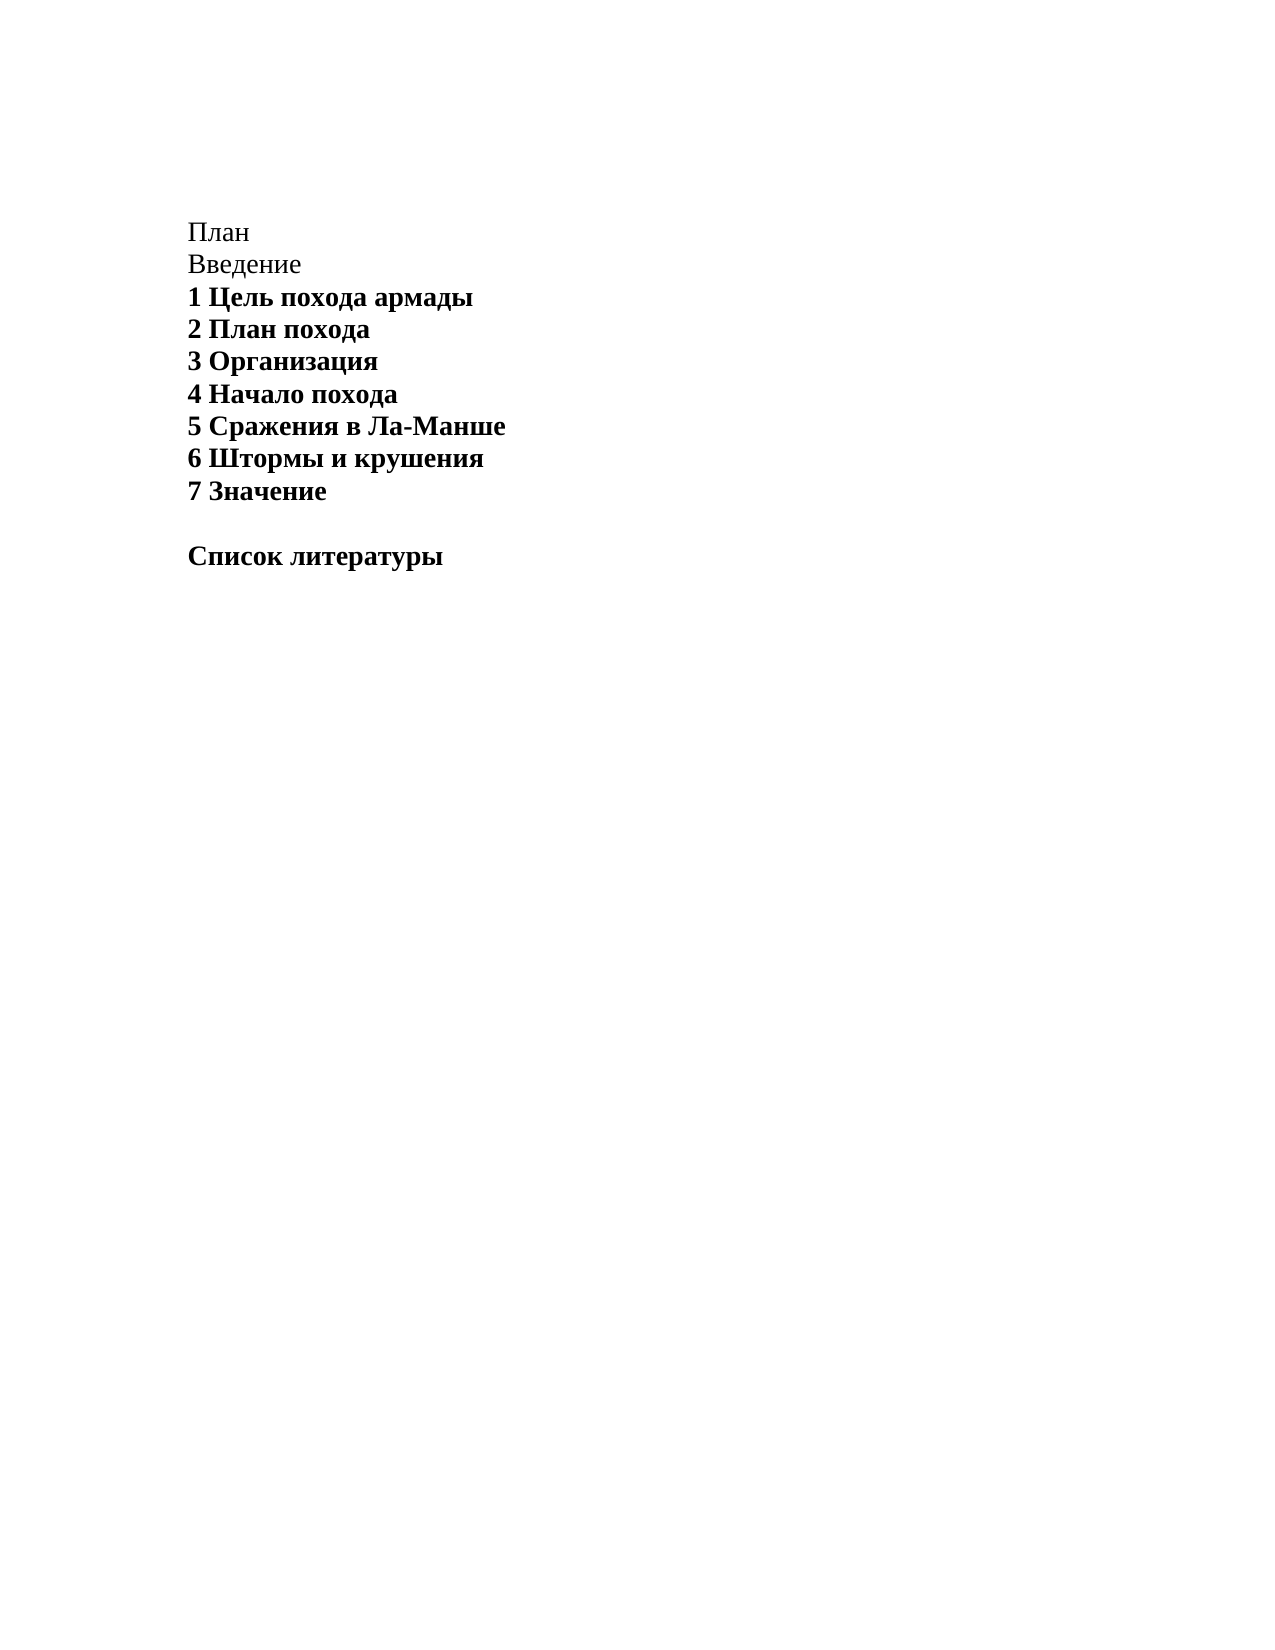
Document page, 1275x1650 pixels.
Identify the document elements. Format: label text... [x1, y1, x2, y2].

text План Введение 1 Цель похода армады 2 План похода 3 Организация 4 Начало похода 5 Сражения в Ла-Манше 6 Штормы и крушения 7 Значение Список литературы [187, 150, 1087, 571]
